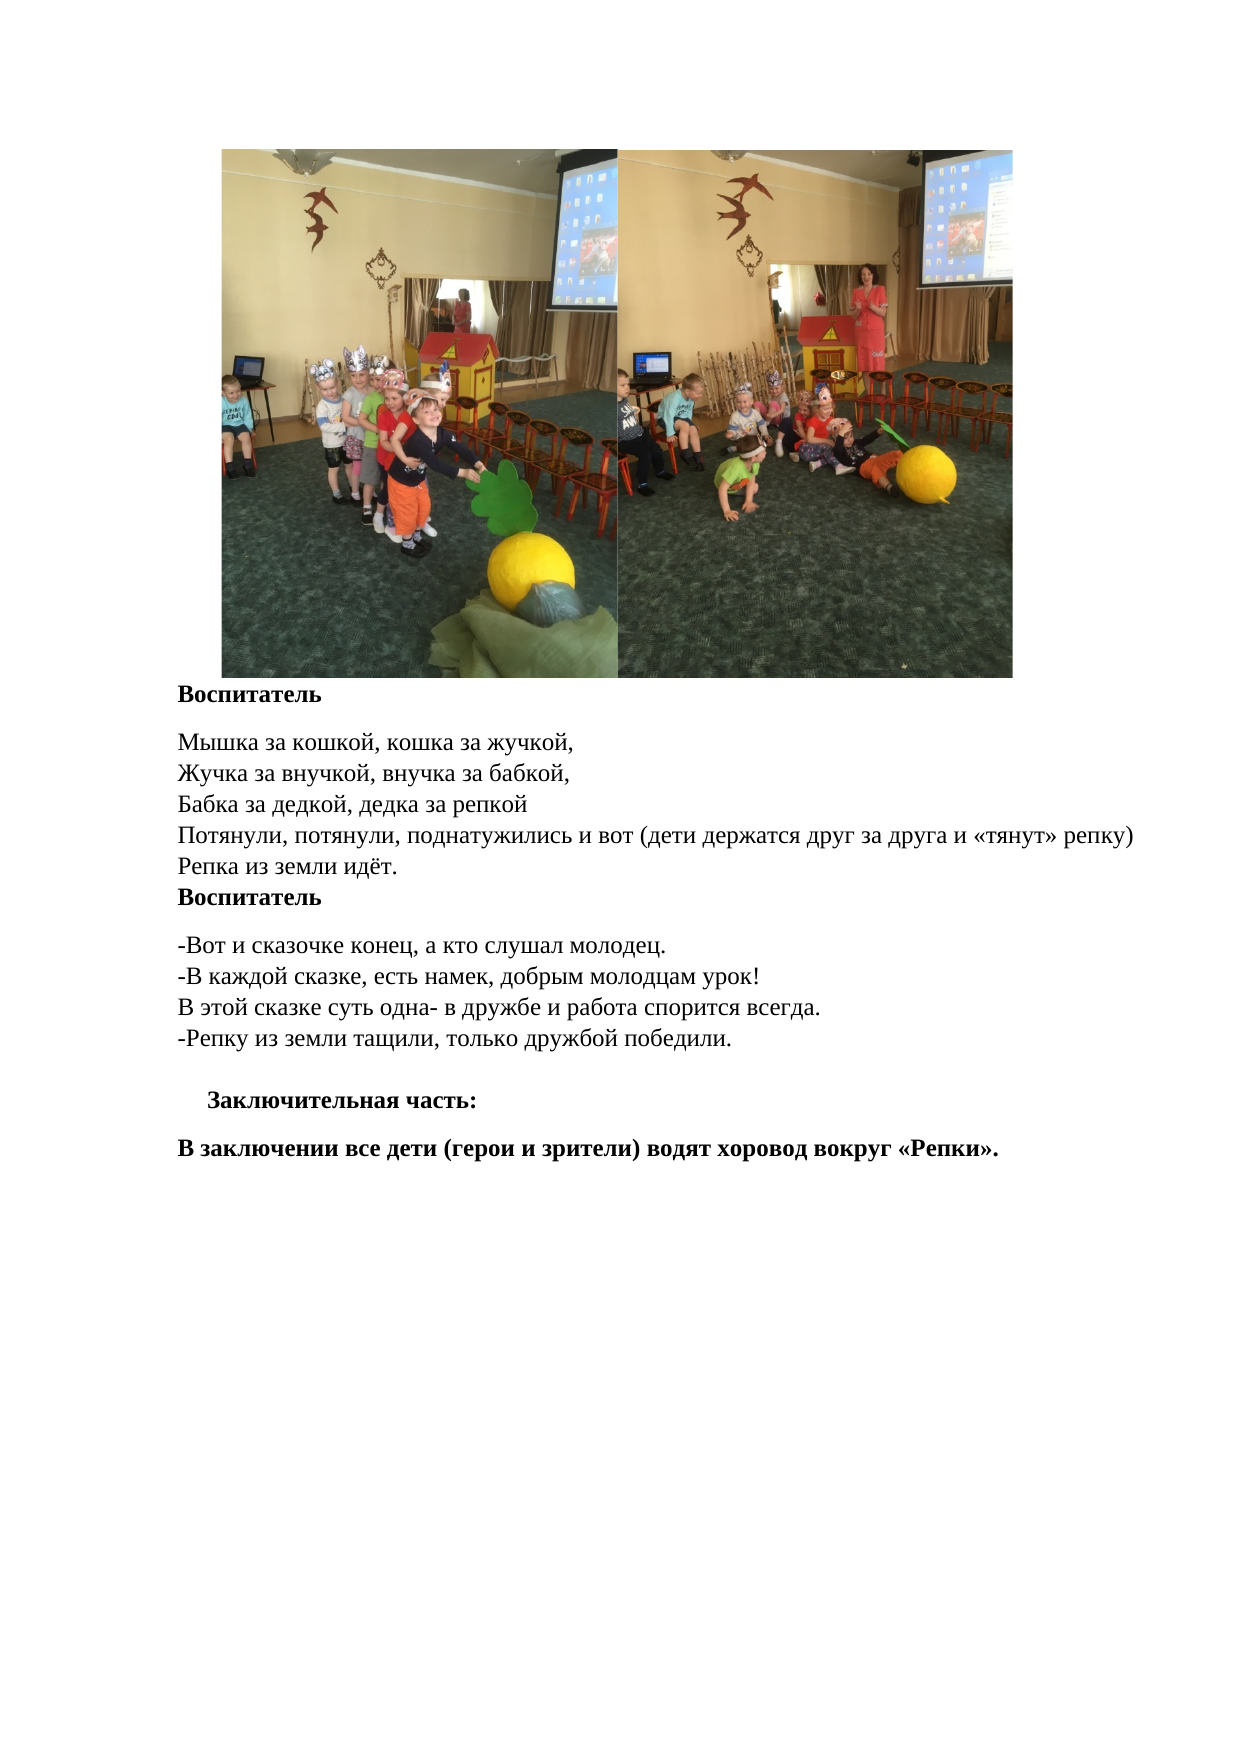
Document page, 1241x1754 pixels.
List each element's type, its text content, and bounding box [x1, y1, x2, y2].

text Воспитатель [177, 882, 1152, 911]
picture [221, 149, 1013, 678]
text -Репку из земли тащили, только дружбой победили. [177, 1023, 1152, 1052]
text Мышка за кошкой, кошка за жучкой, [177, 727, 1152, 756]
text Заключительная часть: [207, 1085, 1152, 1114]
text В этой сказке суть одна- в дружбе и работа спорится всегда. [177, 992, 1152, 1021]
text -В каждой сказке, есть намек, добрым молодцам урок! [177, 961, 1152, 990]
text В заключении все дети (герои и зрители) водят хоровод вокруг «Репки». [177, 1133, 1152, 1162]
text Бабка за дедкой, дедка за репкой [177, 789, 1152, 818]
text Воспитатель [177, 679, 1152, 708]
text -Вот и сказочке конец, а кто слушал молодец. [177, 930, 1152, 959]
text Потянули, потянули, поднатужились и вот (дети держатся друг за друга и «тянут» репку) [177, 820, 1152, 849]
text Жучка за внучкой, внучка за бабкой, [177, 758, 1152, 787]
text Репка из земли идёт. [177, 851, 1152, 880]
